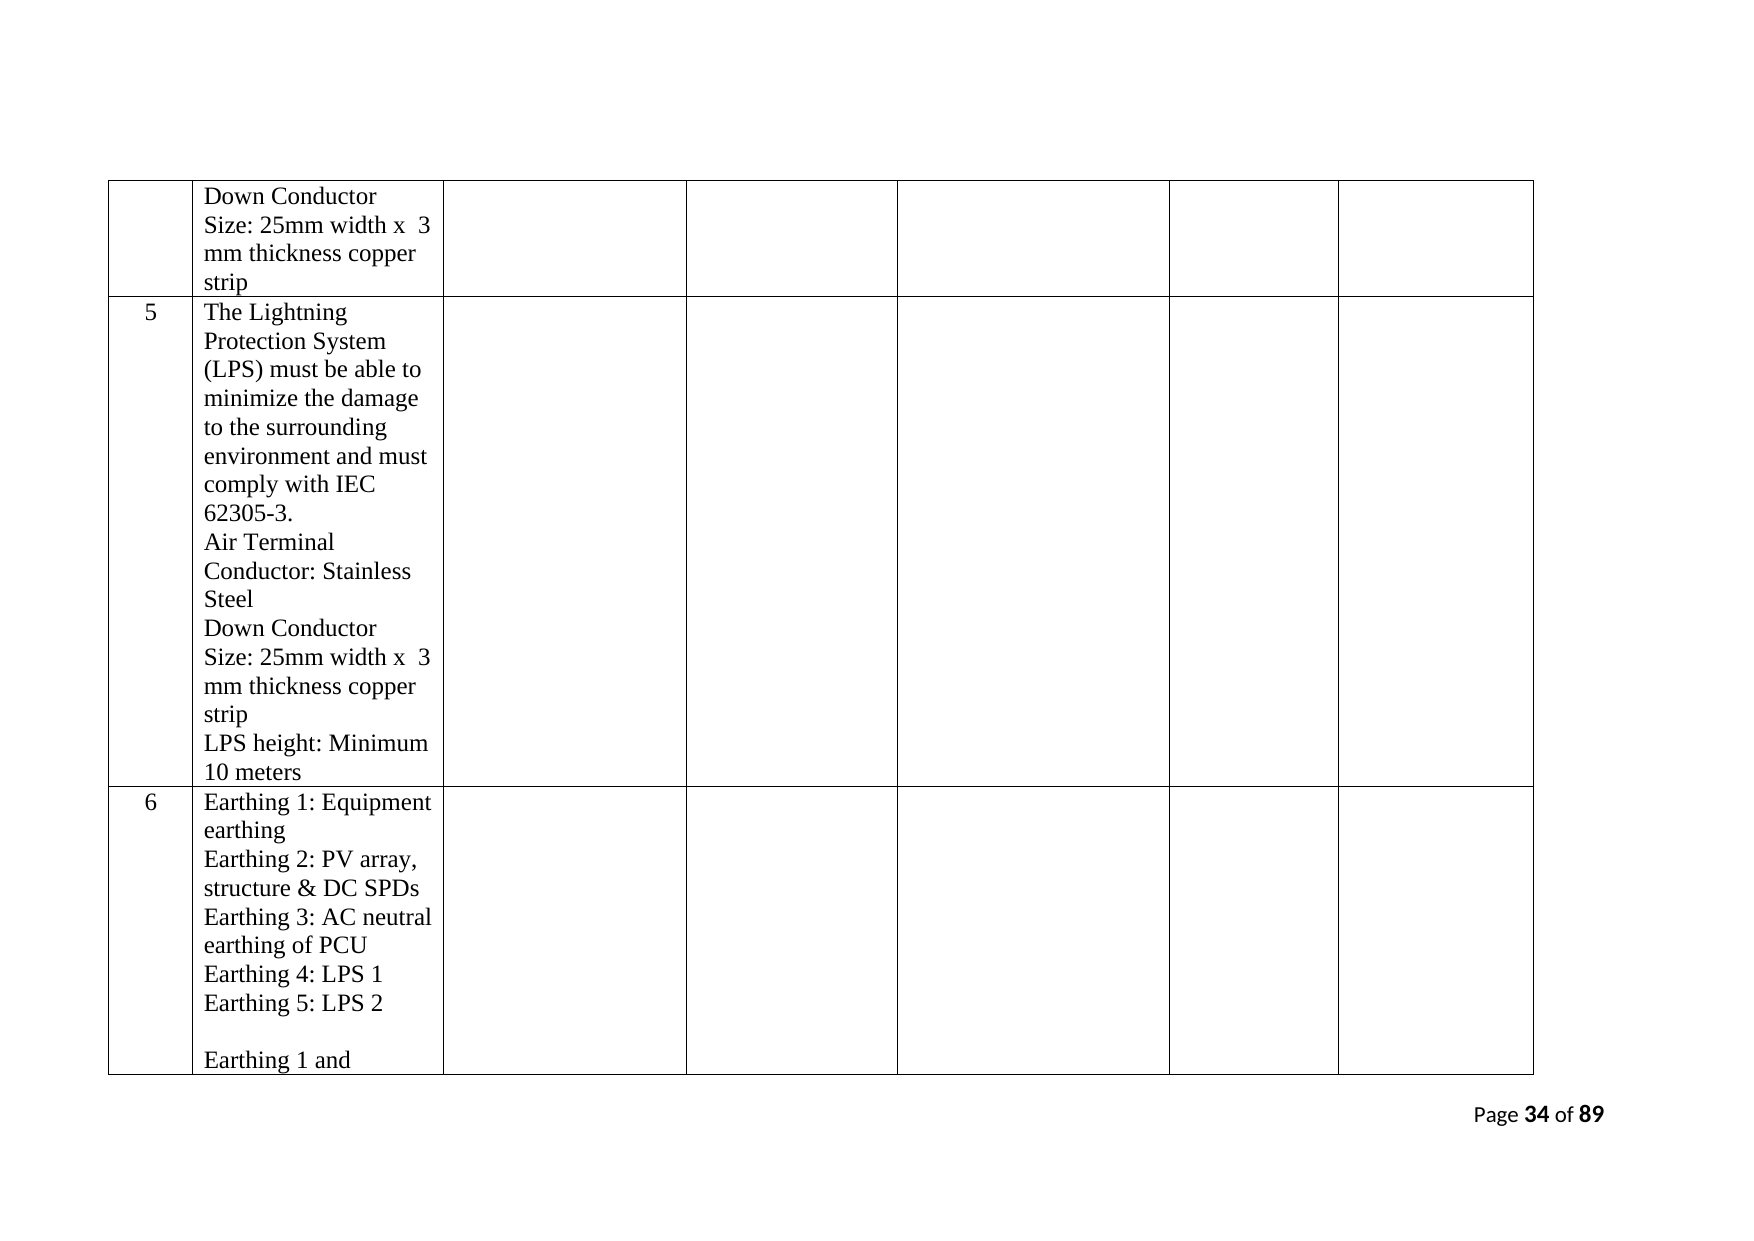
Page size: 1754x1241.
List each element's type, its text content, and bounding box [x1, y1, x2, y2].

table_cell [687, 181, 897, 296]
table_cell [193, 181, 443, 296]
table_cell [1339, 181, 1533, 296]
table_cell [1170, 787, 1338, 1074]
table_cell [1339, 787, 1533, 1074]
table_cell [444, 297, 686, 786]
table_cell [193, 787, 443, 1074]
table_cell 5 [109, 297, 192, 786]
table_cell 6 [109, 787, 192, 1074]
table_cell 4 [109, 181, 192, 296]
table_cell [898, 297, 1169, 786]
table_cell [687, 297, 897, 786]
table_cell [687, 787, 897, 1074]
table_cell [898, 181, 1169, 296]
table_cell [1170, 297, 1338, 786]
table_cell [898, 787, 1169, 1074]
table_cell [444, 181, 686, 296]
table_cell [444, 787, 686, 1074]
table_cell [1170, 181, 1338, 296]
table_cell [1339, 297, 1533, 786]
table_cell The Lightning Protection System (LPS) must be able to minimize the damage to the surrounding environment and must comply with IEC 62305-3. Air Terminal Conductor: Stainless Steel Down Conductor Size: 25mm width x 3 mm thickness copper strip LPS height: Minimum 10 meters [193, 297, 443, 786]
